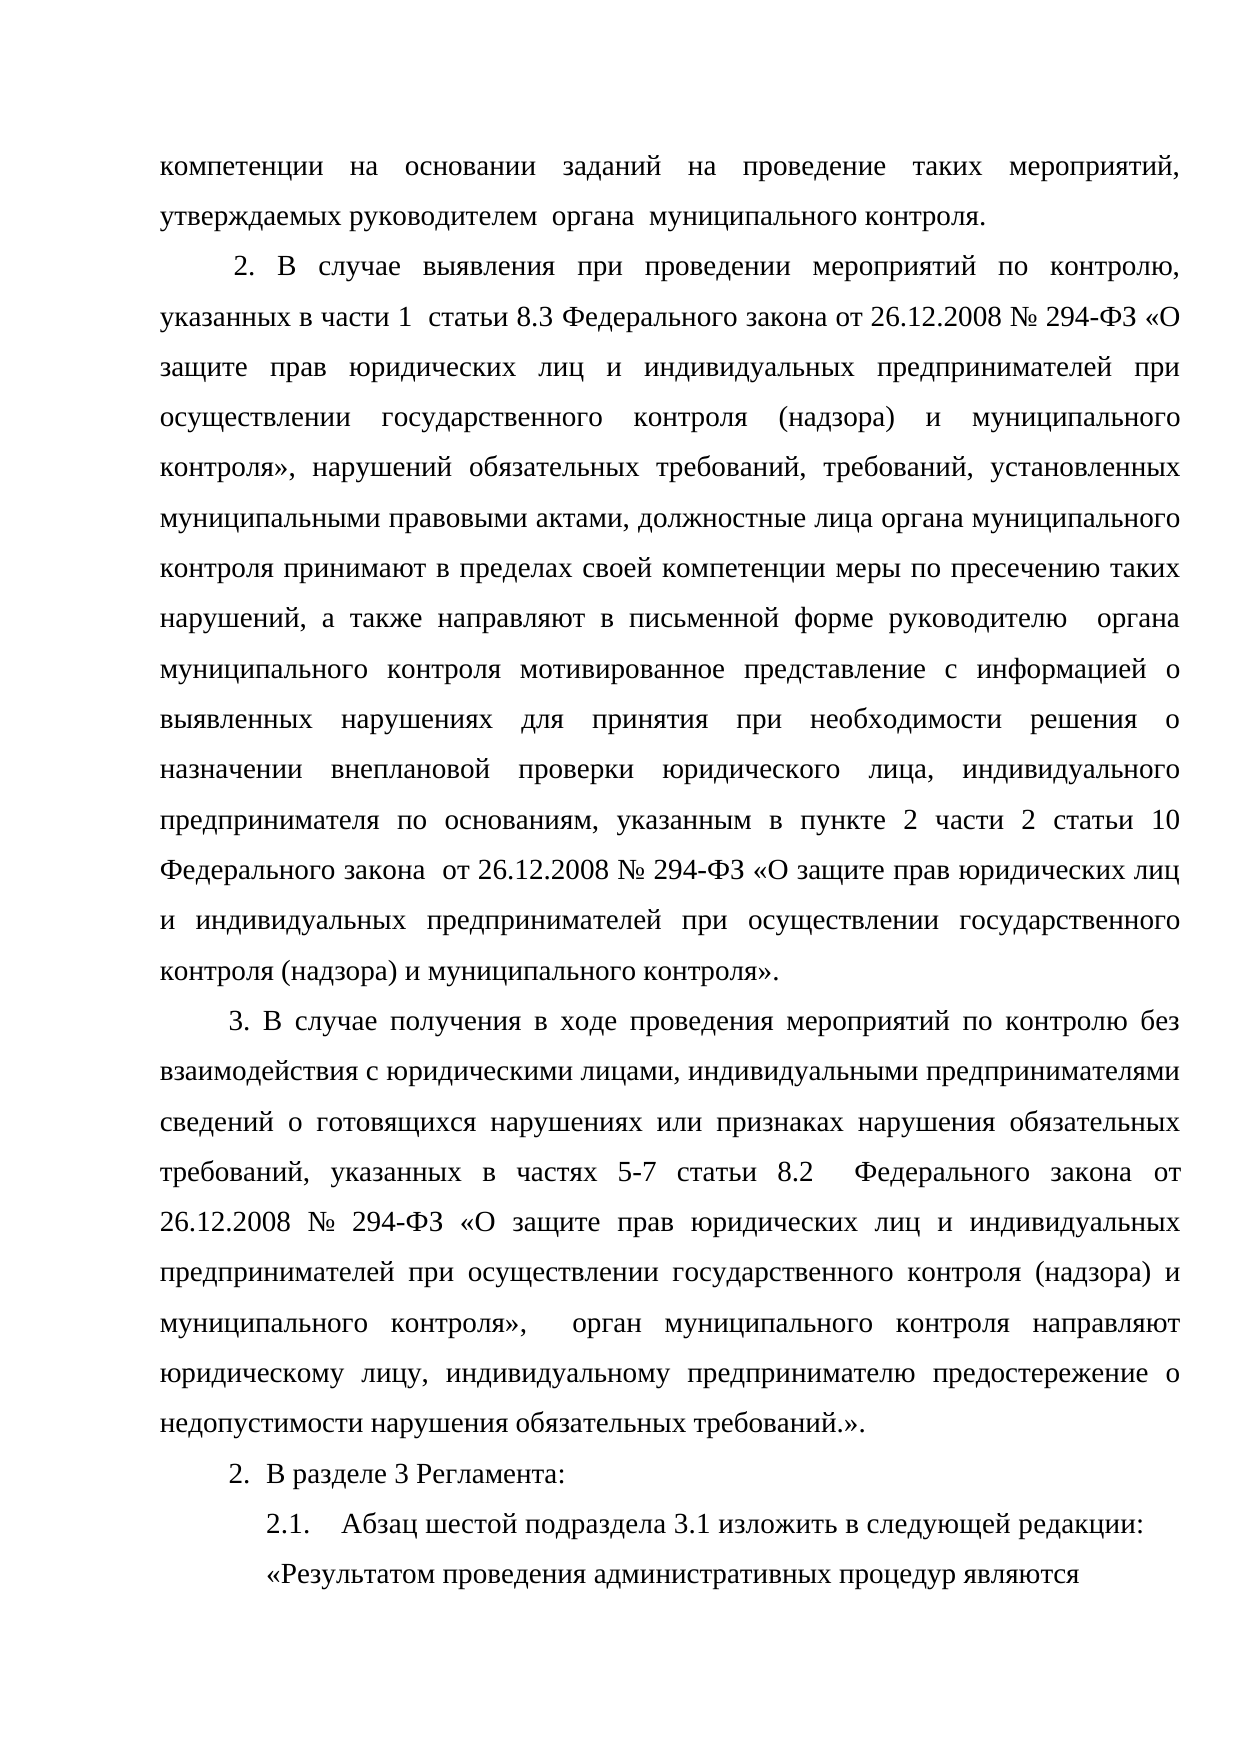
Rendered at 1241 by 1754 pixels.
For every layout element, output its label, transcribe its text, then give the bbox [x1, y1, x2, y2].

list Абзац шестой подраздела 3.1 изложить в следующей редакции: [266, 1506, 1181, 1540]
text 3. В случае получения в ходе проведения мероприятий по контролю без взаимодействия с юридическими лицами, индивидуальными предпринимателями сведений о готовящихся нарушениях или признаках нарушения обязательных требований, указанных в частях 5-7 статьи 8.2 Федерального закона от 26.12.2008 № 294-ФЗ «О защите прав юридических лиц и индивидуальных предпринимателей при осуществлении государственного контроля (надзора) и муниципального контроля», орган муниципального контроля направляют юридическому лицу, индивидуальному предпринимателю предостережение о недопустимости нарушения обязательных требований.». [159, 1003, 1181, 1439]
list В разделе 3 Регламента: [228, 1456, 1181, 1489]
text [159, 148, 1181, 232]
text «Результатом проведения административных процедур являются [266, 1556, 1181, 1590]
text 2. В случае выявления при проведении мероприятий по контролю, указанных в части 1 статьи 8.3 Федерального закона от 26.12.2008 № 294-ФЗ «О защите прав юридических лиц и индивидуальных предпринимателей при осуществлении государственного контроля (надзора) и муниципального контроля», нарушений обязательных требований, требований, установленных муниципальными правовыми актами, должностные лица органа муниципального контроля принимают в пределах своей компетенции меры по пресечению таких нарушений, а также направляют в письменной форме руководителю органа муниципального контроля мотивированное представление с информацией о выявленных нарушениях для принятия при необходимости решения о назначении внеплановой проверки юридического лица, индивидуального предпринимателя по основаниям, указанным в пункте 2 части 2 статьи 10 Федерального закона от 26.12.2008 № 294-ФЗ «О защите прав юридических лиц и индивидуальных предпринимателей при осуществлении государственного контроля (надзора) и муниципального контроля». [159, 248, 1181, 986]
